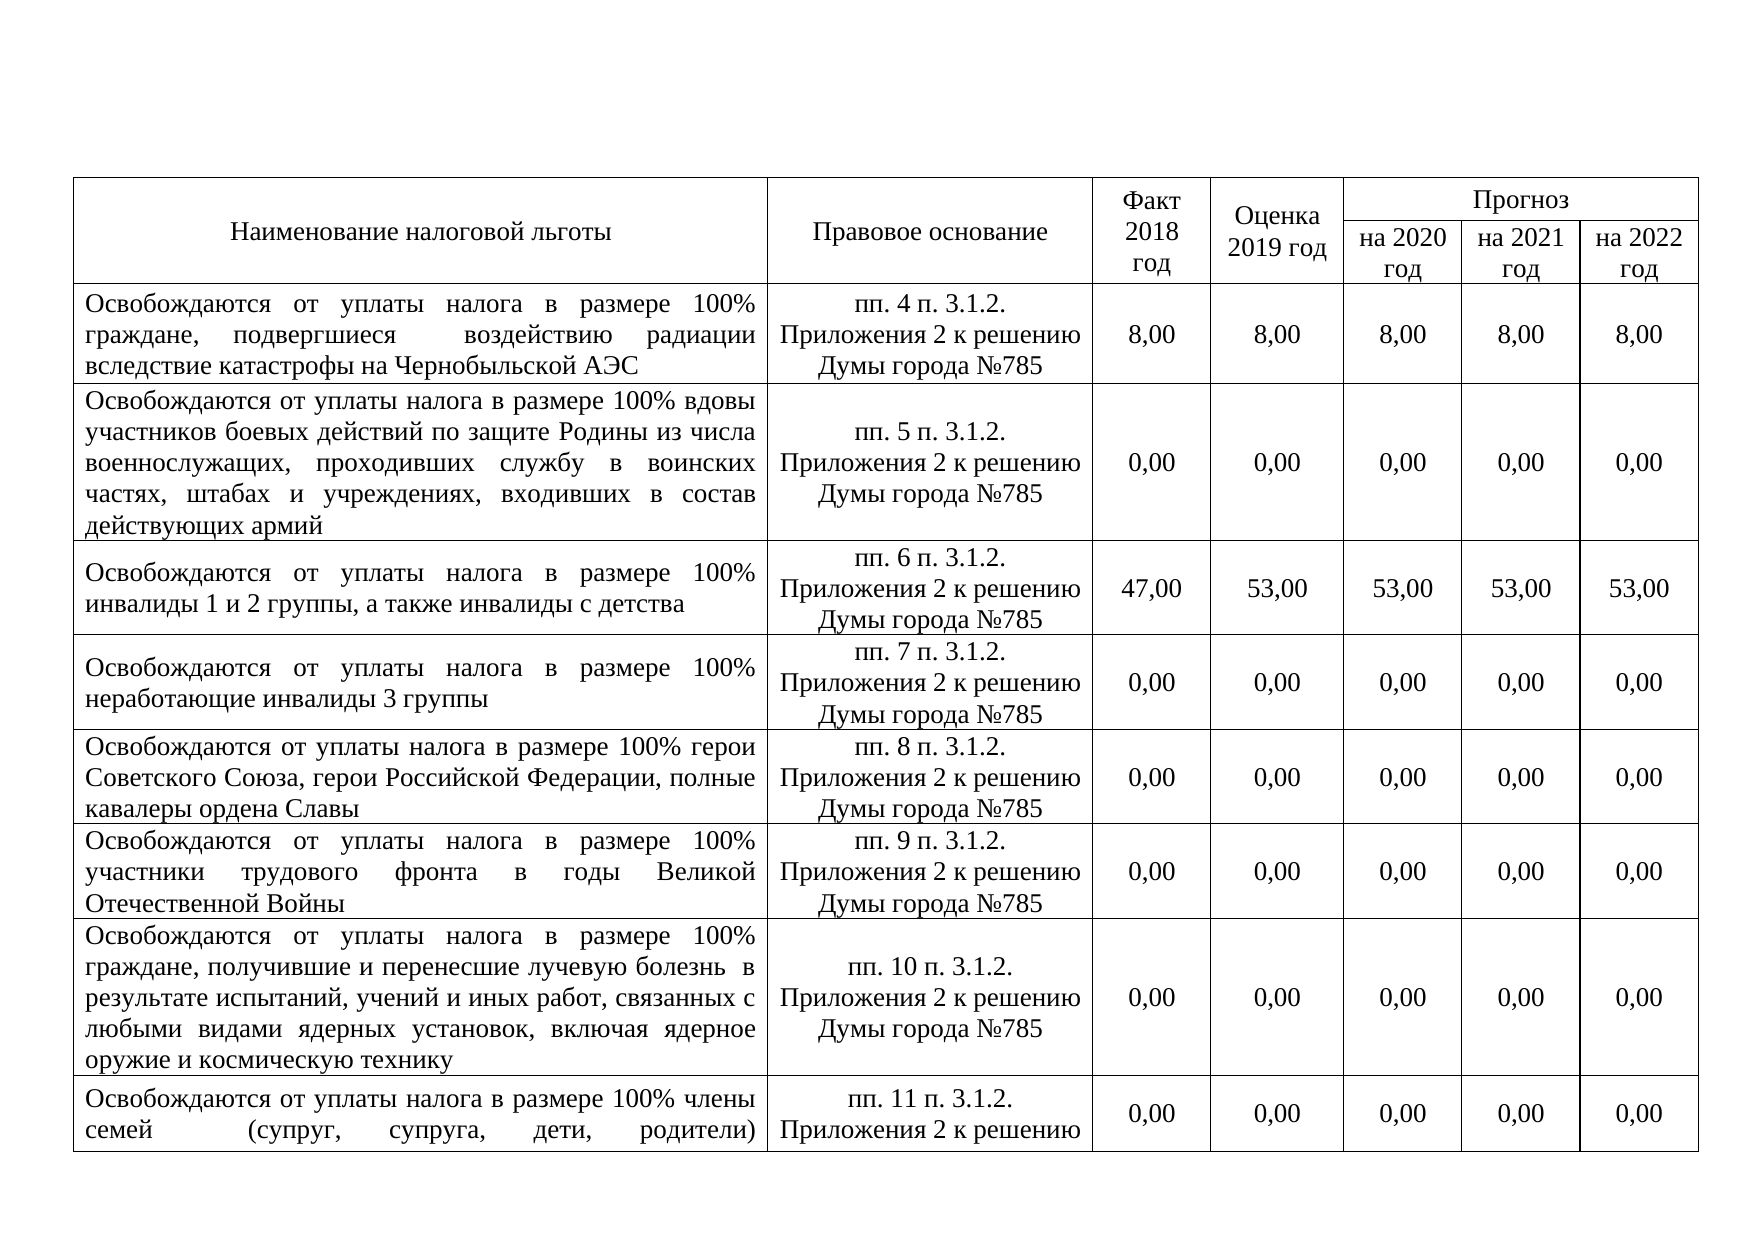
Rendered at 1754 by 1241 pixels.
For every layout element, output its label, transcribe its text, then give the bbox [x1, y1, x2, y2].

table_cell пп. 6 п. 3.1.2. Приложения 2 к решению Думы города №785 [768, 541, 1092, 634]
table_cell 0,00 [1211, 730, 1343, 823]
table_cell 0,00 [1462, 384, 1579, 540]
table_cell 8,00 [1581, 284, 1698, 383]
table_cell 0,00 [1344, 730, 1461, 823]
table_cell Освобождаются от уплаты налога в размере 100% вдовы участников боевых действий по защите Родины из числа военнослужащих, проходивших службу в воинских частях, штабах и учреждениях, входивших в состав действующих армий [74, 384, 767, 540]
table_cell на 2022 год [1581, 221, 1698, 283]
table_cell 0,00 [1581, 1076, 1698, 1151]
table_cell 0,00 [1581, 730, 1698, 823]
table_cell пп. 9 п. 3.1.2. Приложения 2 к решению Думы города №785 [768, 824, 1092, 918]
table_header Оценка 2019 год [1211, 178, 1343, 283]
table_cell пп. 8 п. 3.1.2. Приложения 2 к решению Думы города №785 [768, 730, 1092, 823]
table_cell 0,00 [1211, 919, 1343, 1074]
table_cell 0,00 [1462, 919, 1579, 1074]
table_cell 8,00 [1093, 284, 1210, 383]
table_cell 0,00 [1581, 384, 1698, 540]
table_header Факт 2018 год [1093, 178, 1210, 283]
table_cell 0,00 [1462, 824, 1579, 918]
table_cell на 2020 год [1344, 221, 1461, 283]
table_cell на 2021 год [1462, 221, 1579, 283]
table_cell 0,00 [1344, 1076, 1461, 1151]
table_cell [768, 1076, 1092, 1151]
table_cell 0,00 [1093, 635, 1210, 729]
table_cell 53,00 [1211, 541, 1343, 634]
table_cell 0,00 [1462, 730, 1579, 823]
table_cell пп. 7 п. 3.1.2. Приложения 2 к решению Думы города №785 [768, 635, 1092, 729]
table_header Правовое основание [768, 178, 1092, 283]
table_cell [74, 1076, 767, 1151]
table_cell 0,00 [1093, 919, 1210, 1074]
table_cell 8,00 [1344, 284, 1461, 383]
table_cell 0,00 [1581, 635, 1698, 729]
table_cell 0,00 [1093, 1076, 1210, 1151]
table_cell 0,00 [1462, 1076, 1579, 1151]
table_cell Освобождаются от уплаты налога в размере 100% участники трудового фронта в годы Великой Отечественной Войны [74, 824, 767, 918]
table_cell 0,00 [1344, 824, 1461, 918]
table_cell Освобождаются от уплаты налога в размере 100% граждане, получившие и перенесшие лучевую болезнь в результате испытаний, учений и иных работ, связанных с любыми видами ядерных установок, включая ядерное оружие и космическую технику [74, 919, 767, 1074]
table_cell Освобождаются от уплаты налога в размере 100% герои Советского Союза, герои Российской Федерации, полные кавалеры ордена Славы [74, 730, 767, 823]
table_cell 0,00 [1462, 635, 1579, 729]
table_cell пп. 5 п. 3.1.2. Приложения 2 к решению Думы города №785 [768, 384, 1092, 540]
table_cell Освобождаются от уплаты налога в размере 100% граждане, подвергшиеся воздействию радиации вследствие катастрофы на Чернобыльской АЭС [74, 284, 767, 383]
table_cell 0,00 [1211, 635, 1343, 729]
table_cell 0,00 [1344, 919, 1461, 1074]
table_cell 0,00 [1093, 824, 1210, 918]
table_cell 8,00 [1211, 284, 1343, 383]
table_cell 0,00 [1093, 384, 1210, 540]
table_cell 53,00 [1581, 541, 1698, 634]
table_cell 8,00 [1462, 284, 1579, 383]
table_cell 0,00 [1581, 919, 1698, 1074]
table_cell 0,00 [1581, 824, 1698, 918]
table_cell 0,00 [1211, 384, 1343, 540]
table_cell 53,00 [1344, 541, 1461, 634]
table_cell 53,00 [1462, 541, 1579, 634]
table_header Прогноз [1344, 178, 1698, 220]
table_cell Освобождаются от уплаты налога в размере 100% инвалиды 1 и 2 группы, а также инвалиды с детства [74, 541, 767, 634]
table_cell 0,00 [1211, 1076, 1343, 1151]
table_cell 0,00 [1344, 384, 1461, 540]
table_header Наименование налоговой льготы [74, 178, 767, 283]
table_cell 47,00 [1093, 541, 1210, 634]
table_cell пп. 10 п. 3.1.2. Приложения 2 к решению Думы города №785 [768, 919, 1092, 1074]
table_cell Освобождаются от уплаты налога в размере 100% неработающие инвалиды 3 группы [74, 635, 767, 729]
table_cell 0,00 [1344, 635, 1461, 729]
table_cell пп. 4 п. 3.1.2. Приложения 2 к решению Думы города №785 [768, 284, 1092, 383]
table_cell 0,00 [1211, 824, 1343, 918]
table_cell 0,00 [1093, 730, 1210, 823]
